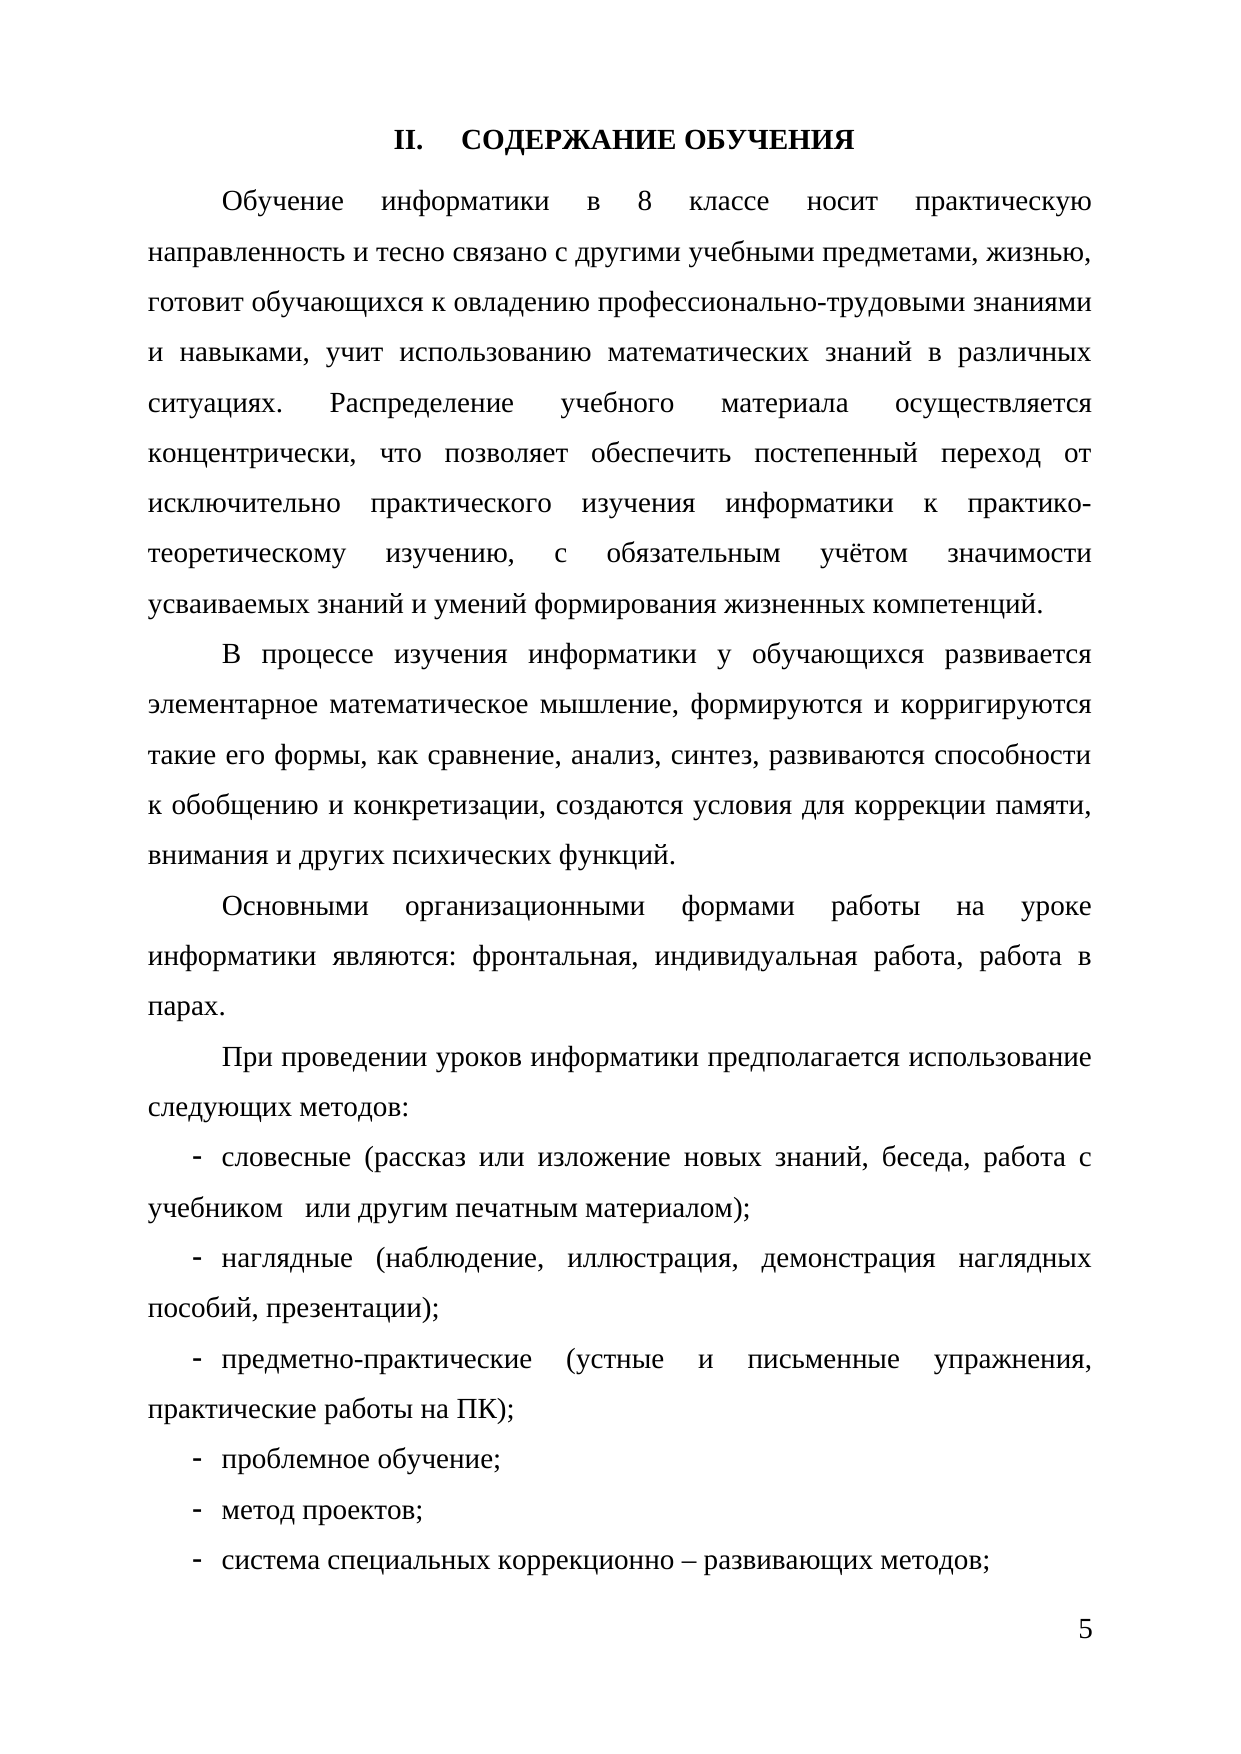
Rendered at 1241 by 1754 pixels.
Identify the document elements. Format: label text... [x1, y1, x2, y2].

list метод проектов; [148, 1492, 1092, 1526]
text Основными организационными формами работы на уроке информатики являются: фронтальная, индивидуальная работа, работа в парах. [148, 888, 1092, 1022]
subtitle СОДЕРЖАНИЕ ОБУЧЕНИЯ [185, 122, 1092, 156]
text В процессе изучения информатики у обучающихся развивается элементарное математическое мышление, формируются и корригируются такие его формы, как сравнение, анализ, синтез, развиваются способности к обобщению и конкретизации, создаются условия для коррекции памяти, внимания и других психических функций. [148, 636, 1092, 871]
text При проведении уроков информатики предполагается использование следующих методов: [148, 1039, 1092, 1123]
list проблемное обучение; [148, 1442, 1092, 1475]
list система специальных коррекционно – развивающих методов; [148, 1542, 1092, 1576]
list предметно-практические (устные и письменные упражнения, практические работы на ПК); [148, 1341, 1092, 1425]
list наглядные (наблюдение, иллюстрация, демонстрация наглядных пособий, презентации); [148, 1240, 1092, 1324]
list словесные (рассказ или изложение новых знаний, беседа, работа с учебником или другим печатным материалом); [148, 1139, 1092, 1223]
text Обучение информатики в 8 классе носит практическую направленность и тесно связано с другими учебными предметами, жизнью, готовит обучающихся к овладению профессионально-трудовыми знаниями и навыками, учит использованию математических знаний в различных ситуациях. Распределение учебного материала осуществляется концентрически, что позволяет обеспечить постепенный переход от исключительно практического изучения информатики к практико-теоретическому изучению, с обязательным учётом значимости усваиваемых знаний и умений формирования жизненных компетенций. [148, 183, 1092, 619]
